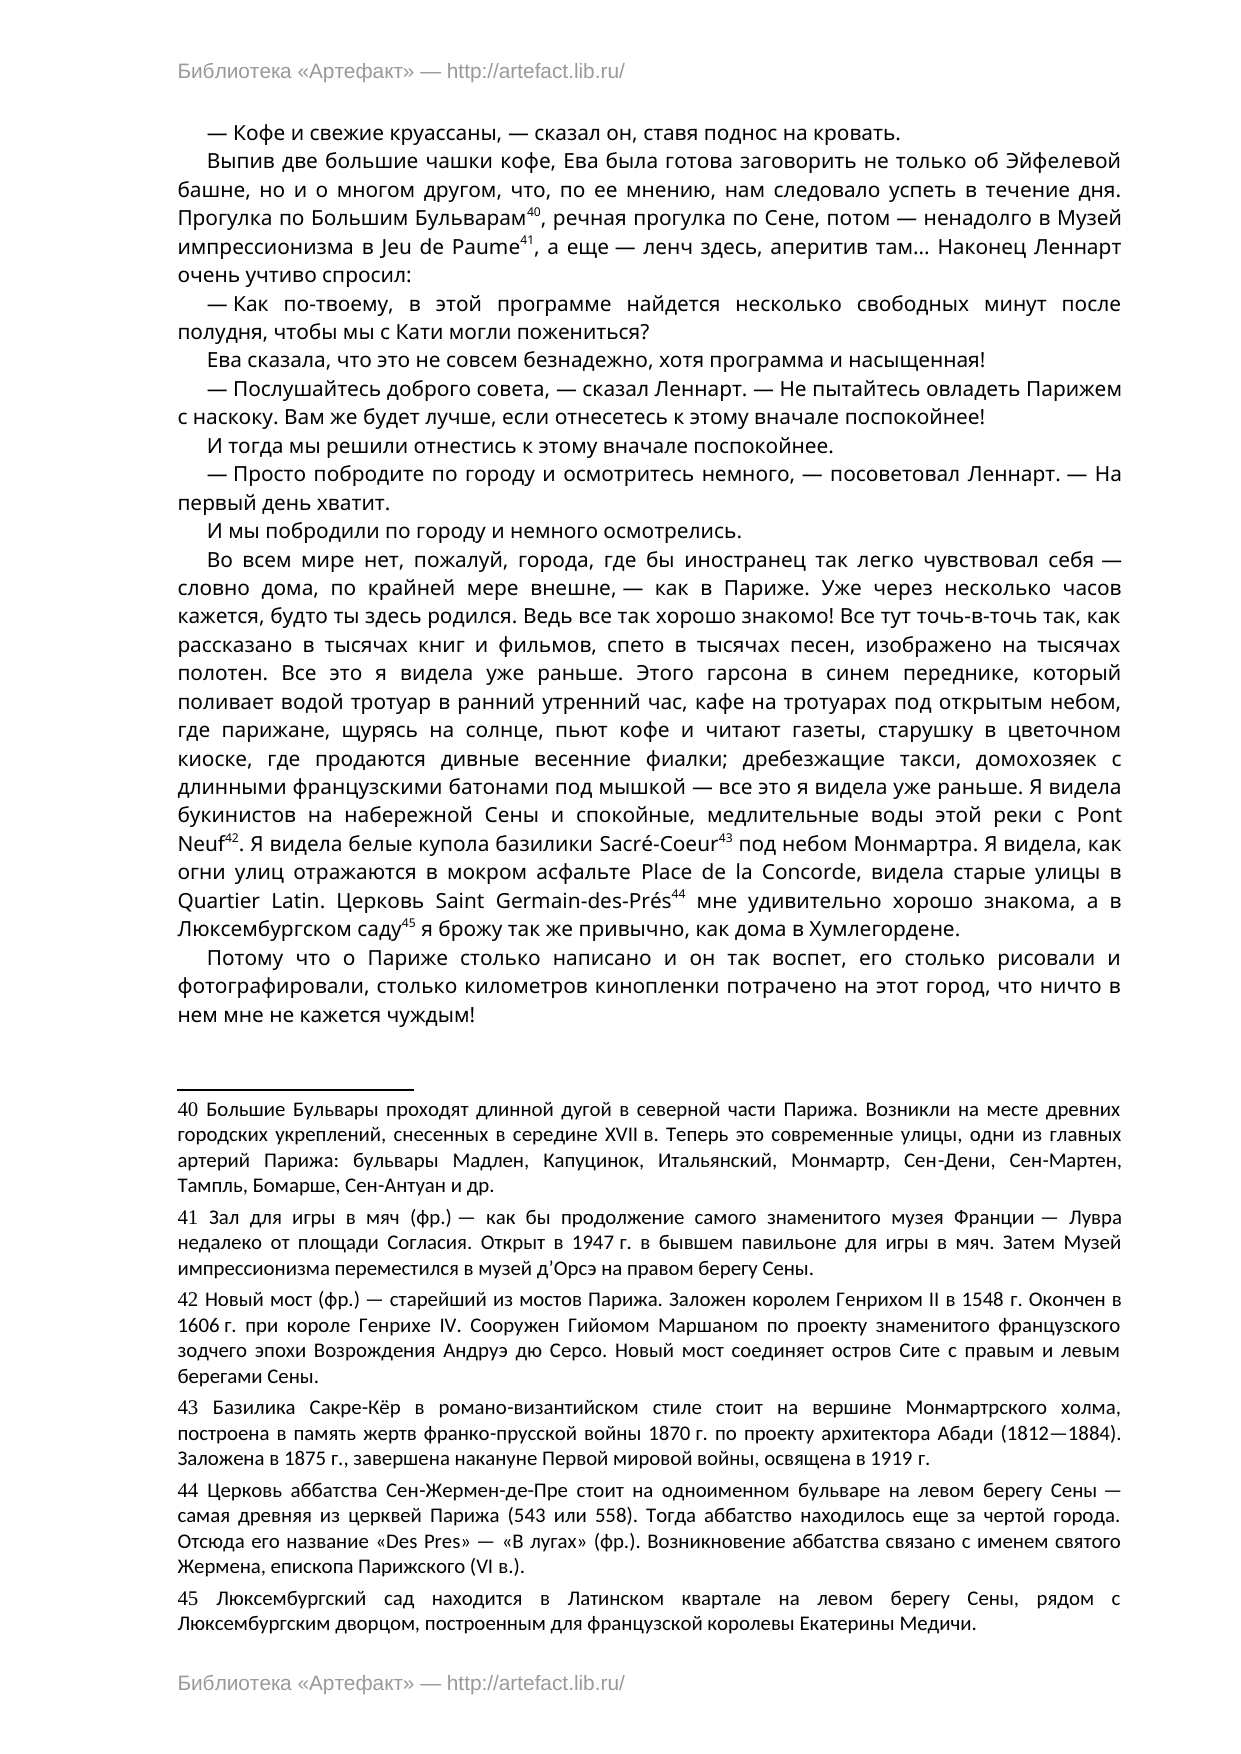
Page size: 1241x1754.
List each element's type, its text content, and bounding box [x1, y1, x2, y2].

text Выпив две большие чашки кофе, Ева была готова заговорить не только об Эйфелевой башне, но и о многом другом, что, по ее мнению, нам следовало успеть в течение дня. Прогулка по Большим Бульварам, речная прогулка по Сене, потом — ненадолго в Музей импрессионизма в Jeu de Paume, а еще — ленч здесь, аперитив там... Наконец Леннарт очень учтиво спросил: [177, 147, 1122, 289]
text Ева сказала, что это не совсем безнадежно, хотя программа и насыщенная! [177, 346, 1122, 374]
text И тогда мы решили отнестись к этому вначале поспокойнее. [177, 431, 1122, 459]
text — Как по-твоему, в этой программе найдется несколько свободных минут после полудня, чтобы мы с Кати могли пожениться? [177, 289, 1122, 346]
text — Просто побродите по городу и осмотритесь немного, — посоветовал Леннарт. — На первый день хватит. [177, 459, 1122, 516]
text И мы побродили по городу и немного осмотрелись. [177, 516, 1122, 545]
text — Послушайтесь доброго совета, — сказал Леннарт. — Не пытайтесь овладеть Парижем с наскоку. Вам же будет лучше, если отнесетесь к этому вначале поспокойнее! [177, 374, 1122, 431]
text Потому что о Париже столько написано и он так воспет, его столько рисовали и фотографировали, столько километров кинопленки потрачено на этот город, что ничто в нем мне не кажется чуждым! [177, 943, 1122, 1028]
text — Кофе и свежие круассаны, — сказал он, ставя поднос на кровать. [177, 118, 1122, 147]
text Во всем мире нет, пожалуй, города, где бы иностранец так легко чувствовал себя — словно дома, по крайней мере внешне, — как в Париже. Уже через несколько часов кажется, будто ты здесь родился. Ведь все так хорошо знакомо! Все тут точь-в-точь так, как рассказано в тысячах книг и фильмов, спето в тысячах песен, изображено на тысячах полотен. Все это я видела уже раньше. Этого гарсона в синем переднике, который поливает водой тротуар в ранний утренний час, кафе на тротуарах под открытым небом, где парижане, щурясь на солнце, пьют кофе и читают газеты, старушку в цветочном киоске, где продаются дивные весенние фиалки; дребезжащие такси, домохозяек с длинными французскими батонами под мышкой — все это я видела уже раньше. Я видела букинистов на набережной Сены и спокойные, медлительные воды этой реки с Pont Neuf. Я видела белые купола базилики Sacré-Coeur под небом Монмартра. Я видела, как огни улиц отражаются в мокром асфальте Place de la Concorde, видела старые улицы в Quartier Latin. Церковь Saint Germain-des-Prés мне удивительно хорошо знакома, а в Люксембургском саду я брожу так же привычно, как дома в Хумлегордене. [177, 545, 1122, 943]
